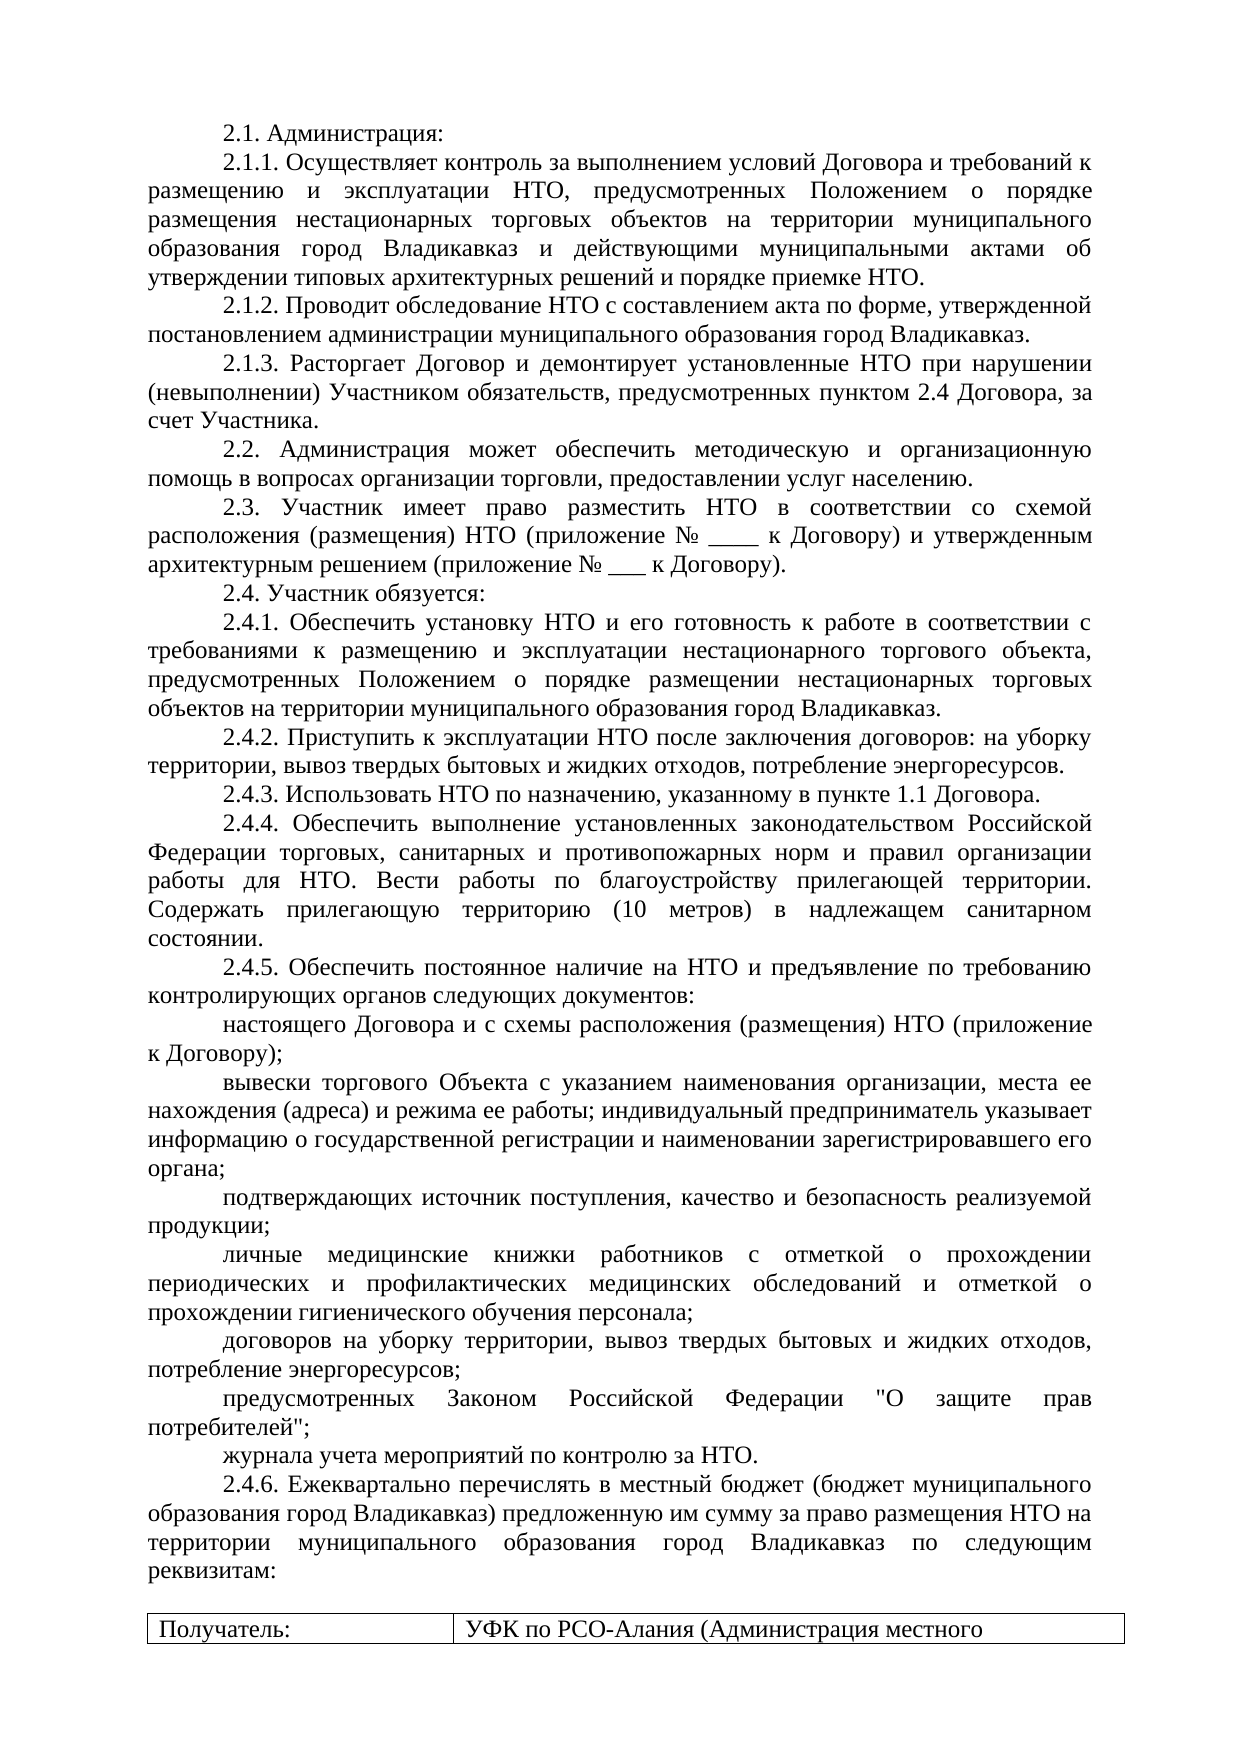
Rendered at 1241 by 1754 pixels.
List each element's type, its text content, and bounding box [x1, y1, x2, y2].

text предусмотренных Законом Российской Федерации "О защите прав потребителей"; [148, 1383, 1092, 1441]
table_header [454, 1614, 1124, 1643]
text 2.2. Администрация может обеспечить методическую и организационную помощь в вопросах организации торговли, предоставлении услуг населению. [148, 434, 1092, 492]
text личные медицинские книжки работников с отметкой о прохождении периодических и профилактических медицинских обследований и отметкой о прохождении гигиенического обучения персонала; [148, 1239, 1092, 1326]
text 2.4.2. Приступить к эксплуатации НТО после заключения договоров: на уборку территории, вывоз твердых бытовых и жидких отходов, потребление энергоресурсов. [148, 722, 1092, 779]
text 2.1.1. Осуществляет контроль за выполнением условий Договора и требований к размещению и эксплуатации НТО, предусмотренных Положением о порядке размещения нестационарных торговых объектов на территории муниципального образования город Владикавказ и действующими муниципальными актами об утверждении типовых архитектурных решений и порядке приемке НТО. [148, 147, 1092, 291]
text 2.4.1. Обеспечить установку НТО и его готовность к работе в соответствии с требованиями к размещению и эксплуатации нестационарного торгового объекта, предусмотренных Положением о порядке размещении нестационарных торговых объектов на территории муниципального образования город Владикавказ. [148, 607, 1092, 722]
text 2.4.3. Использовать НТО по назначению, указанному в пункте 1.1 Договора. [148, 779, 1092, 808]
text 2.1.3. Расторгает Договор и демонтирует установленные НТО при нарушении (невыполнении) Участником обязательств, предусмотренных пунктом 2.4 Договора, за счет Участника. [148, 348, 1092, 434]
text 2.3. Участник имеет право разместить НТО в соответствии со схемой расположения (размещения) НТО (приложение № ____ к Договору) и утвержденным архитектурным решением (приложение № ___ к Договору). [148, 492, 1092, 578]
text 2.4.6. Ежеквартально перечислять в местный бюджет (бюджет муниципального образования город Владикавказ) предложенную им сумму за право размещения НТО на территории муниципального образования город Владикавказ по следующим реквизитам: [148, 1469, 1092, 1584]
text 2.4. Участник обязуется: [148, 578, 1092, 607]
text вывески торгового Объекта с указанием наименования организации, места ее нахождения (адреса) и режима ее работы; индивидуальный предприниматель указывает информацию о государственной регистрации и наименовании зарегистрировавшего его органа; [148, 1067, 1092, 1182]
text 2.4.4. Обеспечить выполнение установленных законодательством Российской Федерации торговых, санитарных и противопожарных норм и правил организации работы для НТО. Вести работы по благоустройству прилегающей территории. Содержать прилегающую территорию (10 метров) в надлежащем санитарном состоянии. [148, 808, 1092, 952]
table_header Получатель: [148, 1614, 453, 1643]
text настоящего Договора и с схемы расположения (размещения) НТО (приложение к Договору); [148, 1009, 1092, 1067]
text договоров на уборку территории, вывоз твердых бытовых и жидких отходов, потребление энергоресурсов; [148, 1326, 1092, 1383]
text 2.4.5. Обеспечить постоянное наличие на НТО и предъявление по требованию контролирующих органов следующих документов: [148, 952, 1092, 1009]
text 2.1. Администрация: [148, 118, 1092, 147]
text подтверждающих источник поступления, качество и безопасность реализуемой продукции; [148, 1182, 1092, 1239]
text журнала учета мероприятий по контролю за НТО. [148, 1441, 1092, 1469]
text 2.1.2. Проводит обследование НТО с составлением акта по форме, утвержденной постановлением администрации муниципального образования город Владикавказ. [148, 291, 1092, 348]
